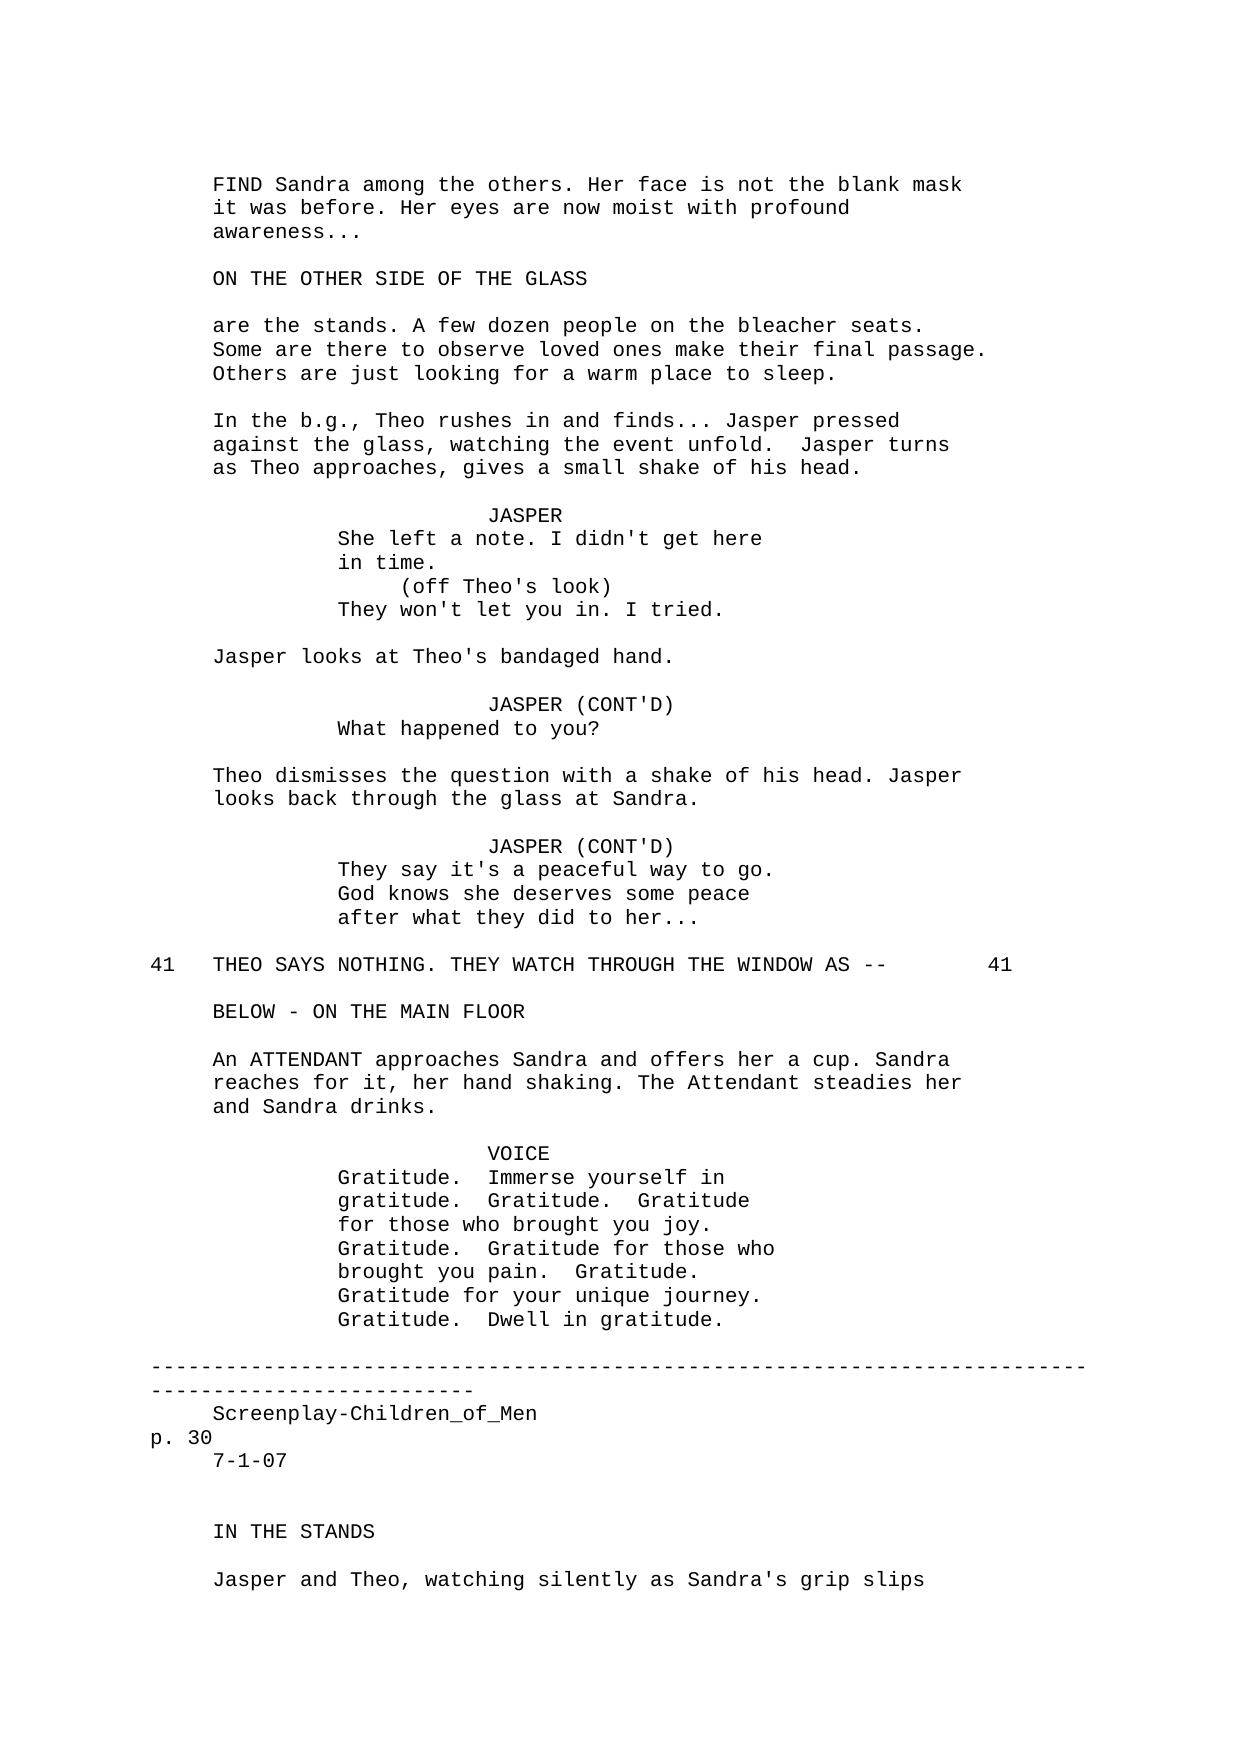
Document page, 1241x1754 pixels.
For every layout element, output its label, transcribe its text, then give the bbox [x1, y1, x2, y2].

text Others are just looking for a warm place to sleep. [150, 363, 1090, 386]
text JASPER (CONT'D) [150, 836, 1090, 859]
text brought you pain. Gratitude. [150, 1261, 1090, 1285]
text against the glass, watching the event unfold. Jasper turns [150, 434, 1090, 457]
text 41 THEO SAYS NOTHING. THEY WATCH THROUGH THE WINDOW AS -- 41 [150, 954, 1090, 978]
text awareness... [150, 221, 1090, 244]
text Jasper looks at Theo's bandaged hand. [150, 647, 1090, 670]
text for those who brought you joy. [150, 1214, 1090, 1238]
text They say it's a peaceful way to go. [150, 859, 1090, 883]
text IN THE STANDS [150, 1521, 1090, 1545]
text are the stands. A few dozen people on the bleacher seats. [150, 316, 1090, 339]
text looks back through the glass at Sandra. [150, 788, 1090, 812]
text Some are there to observe loved ones make their final passage. [150, 339, 1090, 363]
text They won't let you in. I tried. [150, 599, 1090, 623]
text What happened to you? [150, 717, 1090, 741]
text In the b.g., Theo rushes in and finds... Jasper pressed [150, 410, 1090, 434]
text Jasper and Theo, watching silently as Sandra's grip slips [150, 1569, 1090, 1592]
text (off Theo's look) [150, 576, 1090, 599]
text FIND Sandra among the others. Her face is not the blank mask [150, 174, 1090, 197]
text God knows she deserves some peace [150, 883, 1090, 907]
text JASPER (CONT'D) [150, 694, 1090, 717]
text Gratitude. Immerse yourself in [150, 1167, 1090, 1190]
text and Sandra drinks. [150, 1096, 1090, 1119]
text Gratitude. Dwell in gratitude. [150, 1309, 1090, 1332]
text after what they did to her... [150, 907, 1090, 930]
text gratitude. Gratitude. Gratitude [150, 1190, 1090, 1214]
text ON THE OTHER SIDE OF THE GLASS [150, 268, 1090, 292]
text JASPER [150, 505, 1090, 528]
text An ATTENDANT approaches Sandra and offers her a cup. Sandra [150, 1048, 1090, 1072]
text 7-1-07 [150, 1451, 1090, 1474]
text as Theo approaches, gives a small shake of his head. [150, 457, 1090, 481]
text She left a note. I didn't get here [150, 528, 1090, 552]
text reaches for it, her hand shaking. The Attendant steadies her [150, 1072, 1090, 1096]
text VOICE [150, 1143, 1090, 1167]
text in time. [150, 552, 1090, 576]
text ----------------------------------------------------------------------------------------------------- [150, 1356, 1090, 1403]
text BELOW - ON THE MAIN FLOOR [150, 1001, 1090, 1025]
text Screenplay-Children_of_Men p. 30 [150, 1403, 1090, 1451]
text Theo dismisses the question with a shake of his head. Jasper [150, 765, 1090, 788]
text it was before. Her eyes are now moist with profound [150, 197, 1090, 221]
text Gratitude. Gratitude for those who [150, 1238, 1090, 1261]
text Gratitude for your unique journey. [150, 1285, 1090, 1309]
